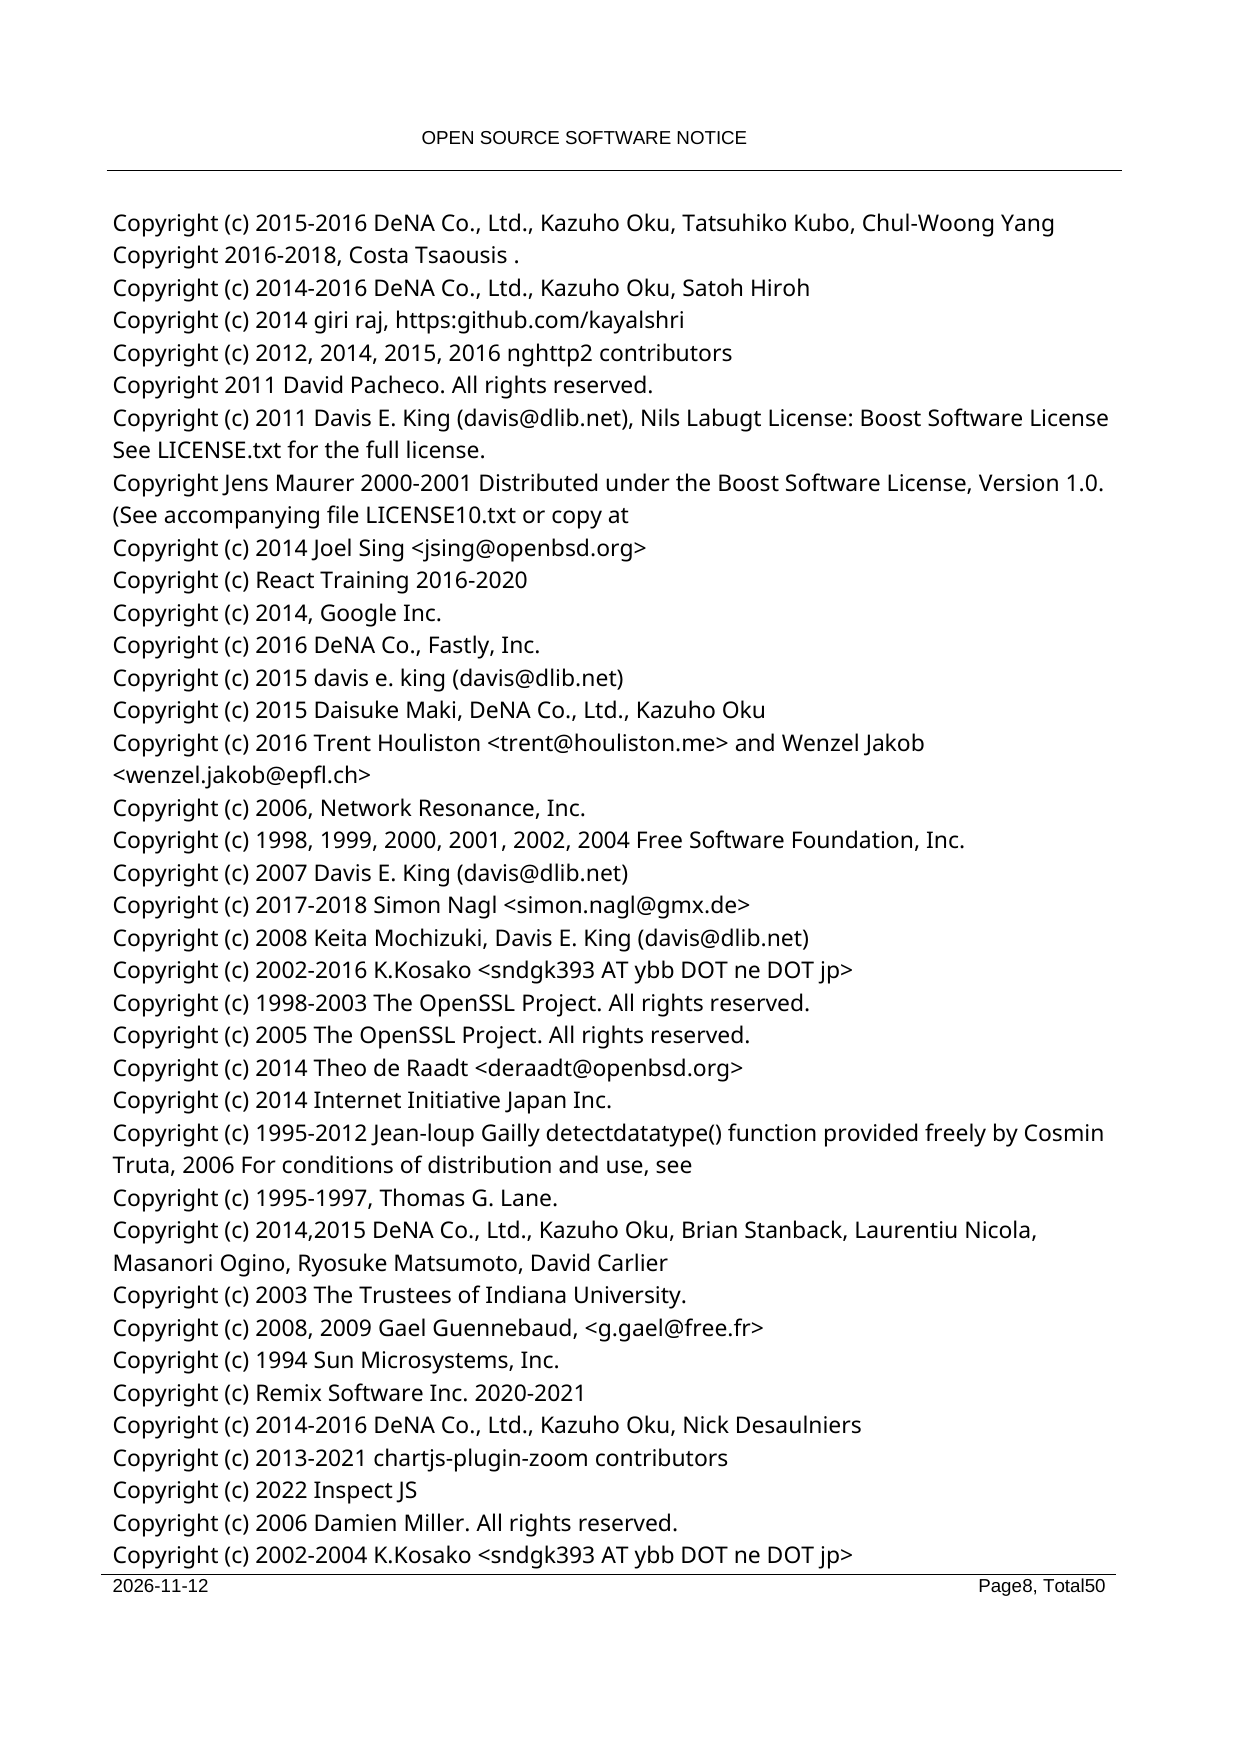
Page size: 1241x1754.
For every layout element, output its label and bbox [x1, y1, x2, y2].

text [112, 206, 1128, 1571]
